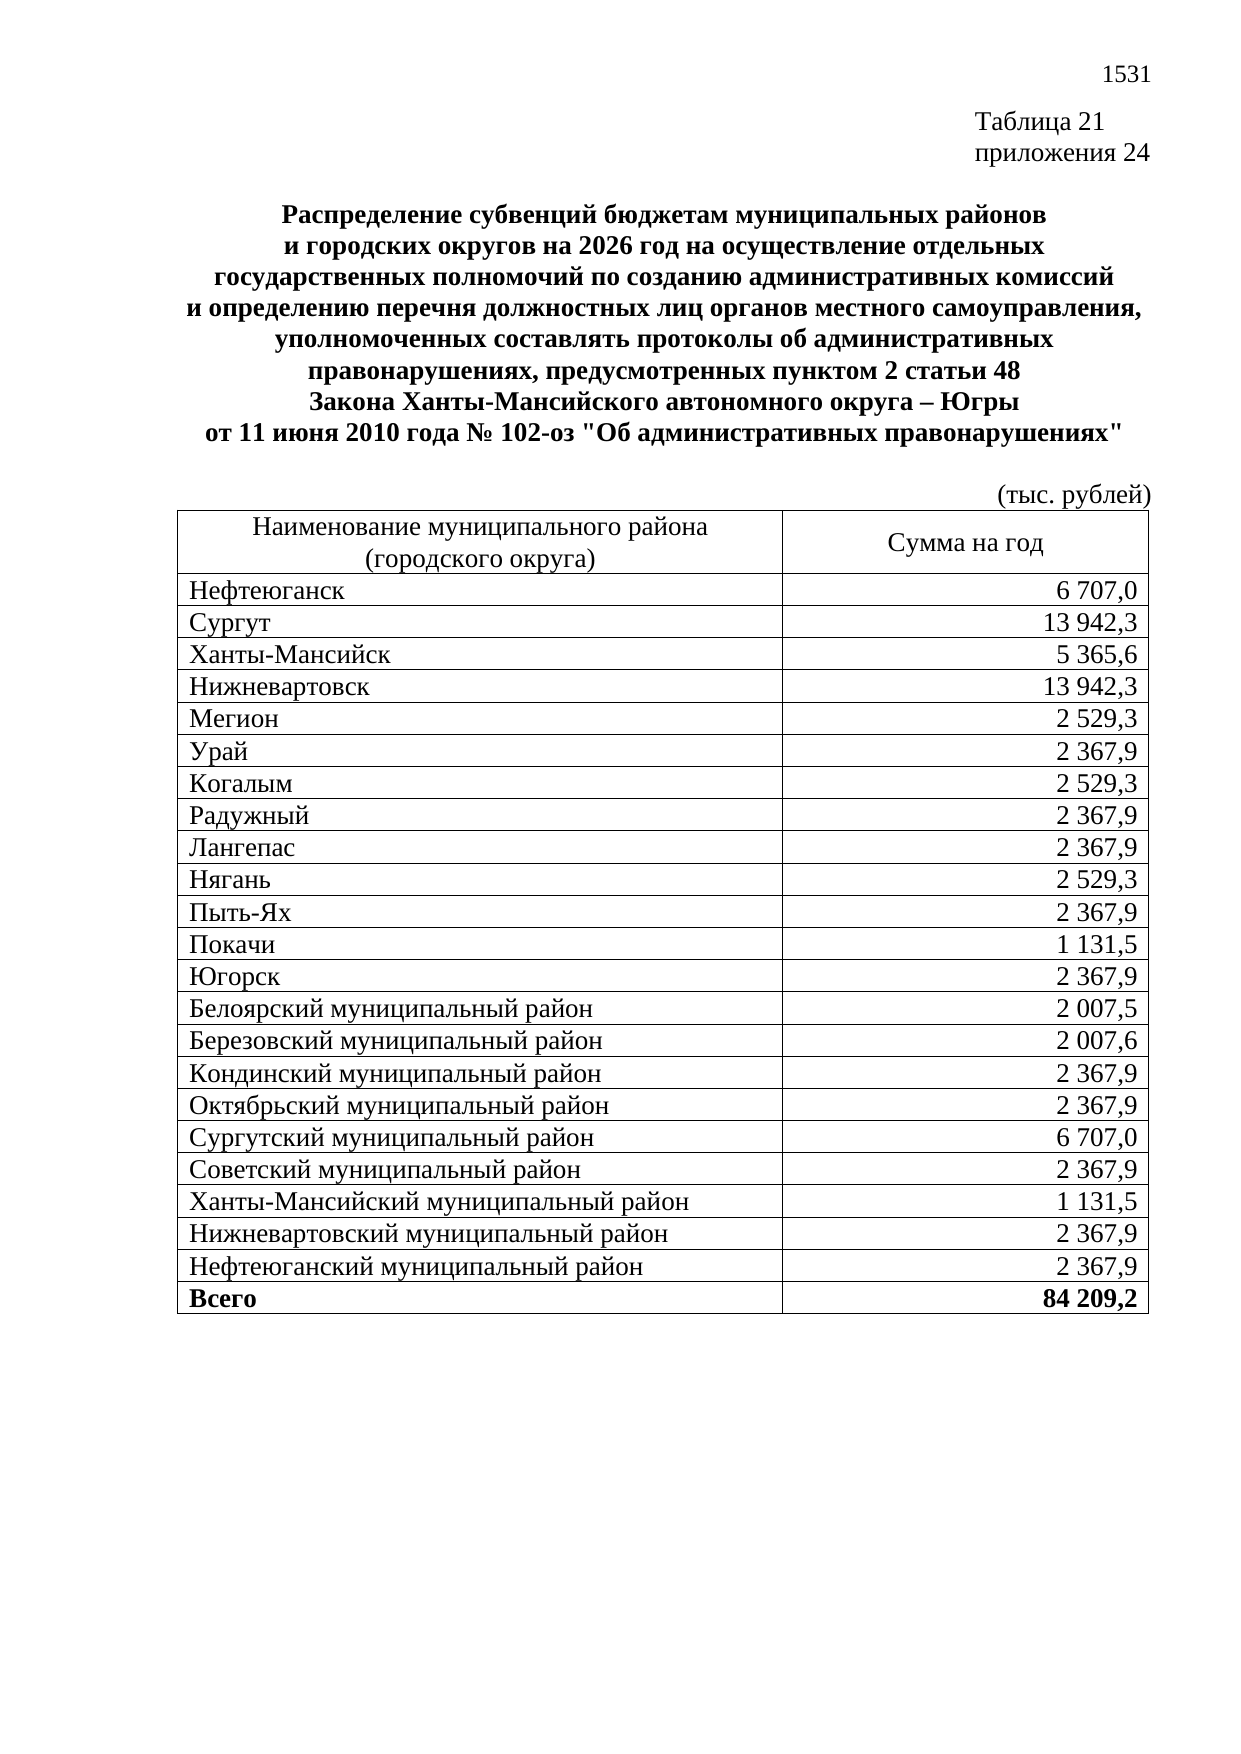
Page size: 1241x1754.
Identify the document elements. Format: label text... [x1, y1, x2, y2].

table_cell 2 007,5 [783, 992, 1148, 1023]
table_cell 13 942,3 [783, 670, 1148, 702]
table_cell Березовский муниципальный район [178, 1025, 782, 1056]
text и городских округов на 2026 год на осуществление отдельных государственных полномочий по созданию административных комиссий [177, 229, 1152, 291]
text от 11 июня 2010 года № 102-оз "Об административных правонарушениях" [177, 416, 1152, 447]
table_cell Нижневартовский муниципальный район [178, 1218, 782, 1249]
text Распределение субвенций бюджетам муниципальных районов [177, 198, 1152, 229]
table_cell Мегион [178, 703, 782, 734]
table_header Наименование муниципального района (городского округа) [178, 511, 782, 573]
table_cell 2 367,9 [783, 1089, 1148, 1120]
table_cell Югорск [178, 960, 782, 991]
table_cell Нефтеюганский муниципальный район [178, 1250, 782, 1281]
table_cell 2 367,9 [783, 799, 1148, 830]
table_cell Радужный [178, 799, 782, 830]
table_cell 2 367,9 [783, 1057, 1148, 1088]
table_cell 2 367,9 [783, 831, 1148, 862]
table_cell 2 529,3 [783, 703, 1148, 734]
table_cell 2 529,3 [783, 767, 1148, 798]
table_cell 6 707,0 [783, 574, 1148, 605]
table_cell 2 367,9 [783, 735, 1148, 766]
table_cell Урай [178, 735, 782, 766]
table_cell 2 529,3 [783, 864, 1148, 895]
table_cell Ханты-Мансийский муниципальный район [178, 1185, 782, 1217]
table_cell 2 367,9 [783, 1250, 1148, 1281]
table_cell Покачи [178, 928, 782, 959]
table_cell Нижневартовск [178, 670, 782, 702]
table_cell Сургут [178, 606, 782, 637]
text приложения 24 [974, 136, 1152, 167]
table_cell Советский муниципальный район [178, 1153, 782, 1184]
table_cell Кондинский муниципальный район [178, 1057, 782, 1088]
table_header Сумма на год [783, 511, 1148, 573]
table_cell 2 367,9 [783, 1218, 1148, 1249]
table_cell Нефтеюганск [178, 574, 782, 605]
table_cell Сургутский муниципальный район [178, 1121, 782, 1152]
table_cell 6 707,0 [783, 1121, 1148, 1152]
text (тыс. рублей) [177, 478, 1152, 509]
table_cell Когалым [178, 767, 782, 798]
table_cell 5 365,6 [783, 638, 1148, 669]
table_cell 2 007,6 [783, 1025, 1148, 1056]
table_cell Ханты-Мансийск [178, 638, 782, 669]
table_cell Белоярский муниципальный район [178, 992, 782, 1023]
table_cell 13 942,3 [783, 606, 1148, 637]
table_cell Лангепас [178, 831, 782, 862]
table_cell Октябрьский муниципальный район [178, 1089, 782, 1120]
text Таблица 21 [974, 104, 1152, 136]
table_cell Нягань [178, 864, 782, 895]
table_cell 1 131,5 [783, 1185, 1148, 1217]
table_cell Всего [178, 1282, 782, 1313]
table_cell 2 367,9 [783, 896, 1148, 927]
table_cell 2 367,9 [783, 960, 1148, 991]
table_cell 84 209,2 [783, 1282, 1148, 1313]
text и определению перечня должностных лиц органов местного самоуправления, уполномоченных составлять протоколы об административных правонарушениях, предусмотренных пунктом 2 статьи 48 [177, 291, 1152, 385]
table_cell 1 131,5 [783, 928, 1148, 959]
text Закона Ханты-Мансийского автономного округа – Югры [177, 385, 1152, 416]
table_cell 2 367,9 [783, 1153, 1148, 1184]
table_cell Пыть-Ях [178, 896, 782, 927]
